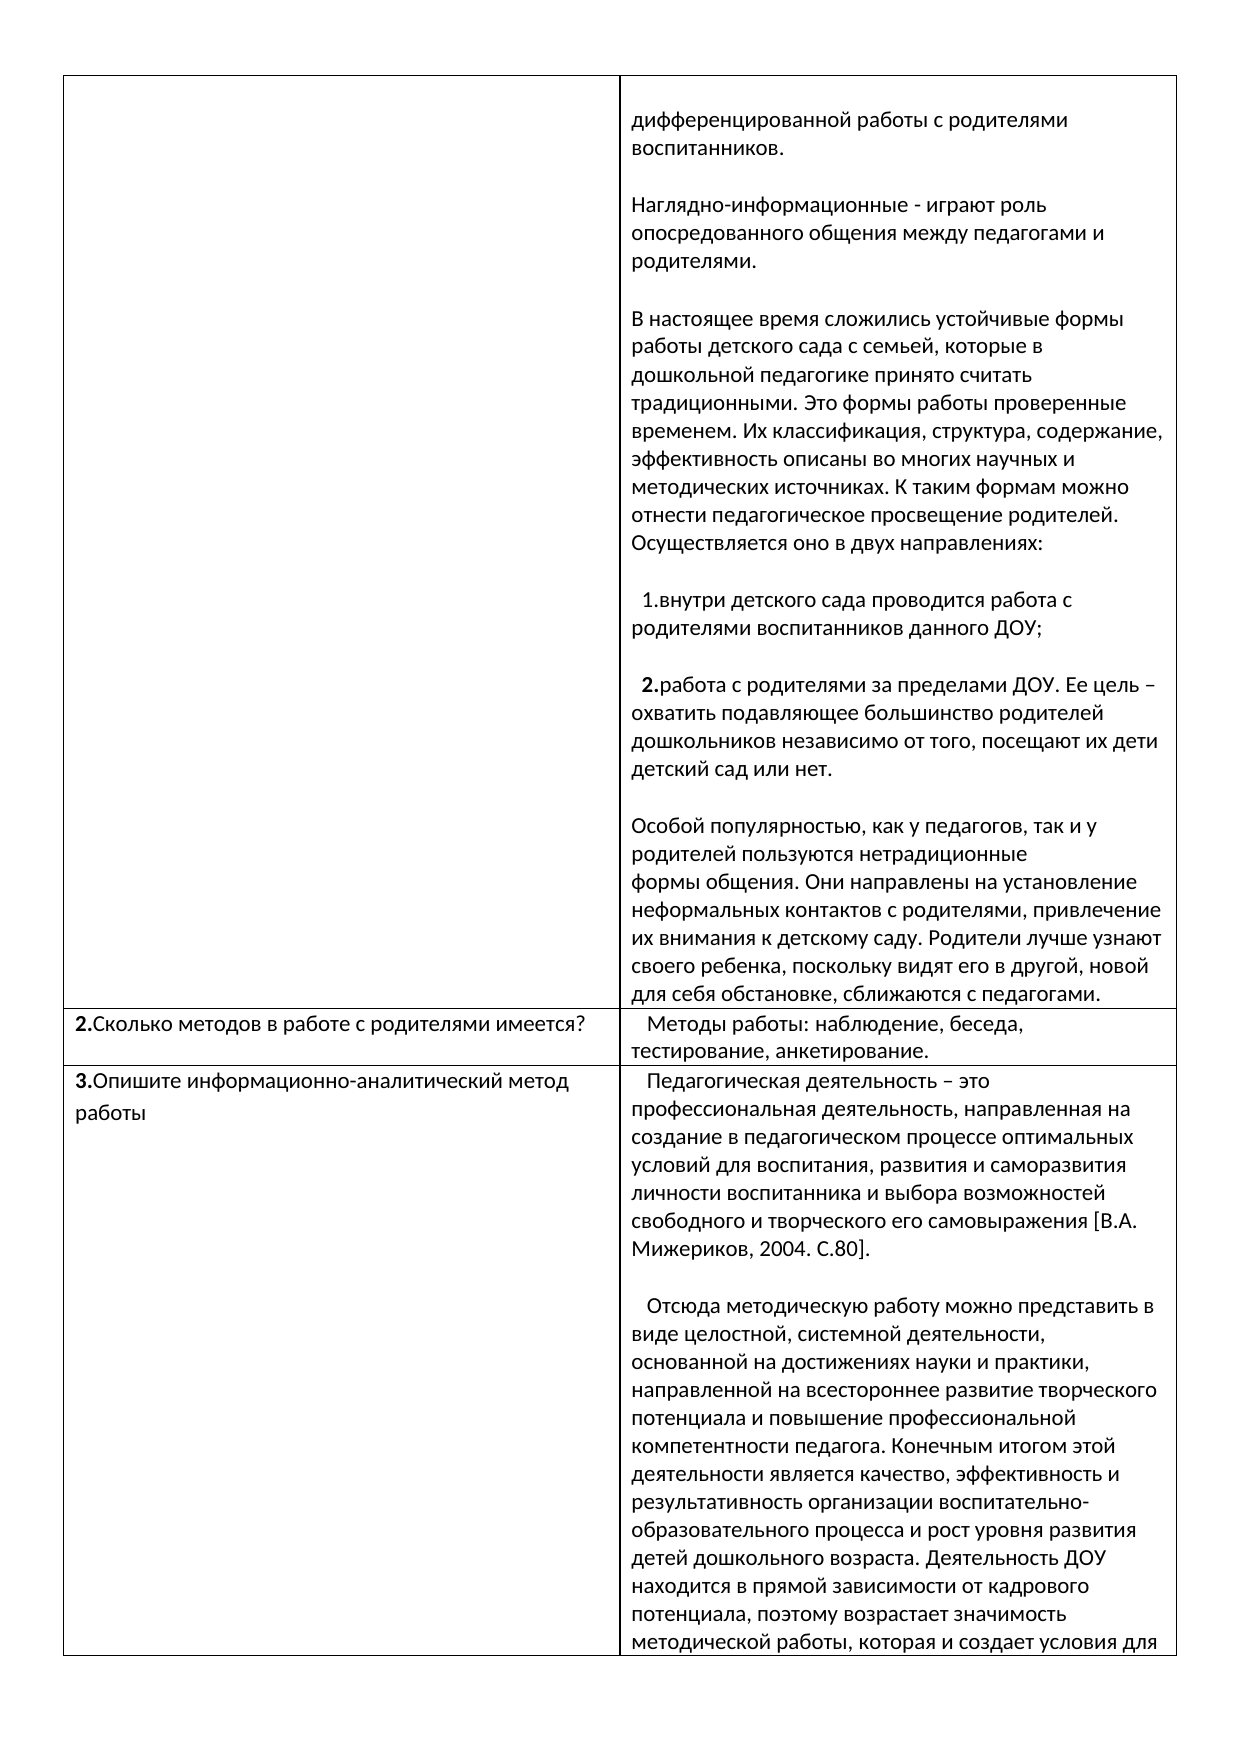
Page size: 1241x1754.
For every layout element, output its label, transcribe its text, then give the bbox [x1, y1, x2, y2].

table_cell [621, 76, 1176, 1008]
table_cell Методы работы: наблюдение, беседа, тестирование, анкетирование. [621, 1009, 1176, 1065]
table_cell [64, 76, 619, 1008]
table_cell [64, 1066, 619, 1655]
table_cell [621, 1066, 1176, 1655]
table_cell 2.Сколько методов в работе с родителями имеется? [64, 1009, 619, 1065]
